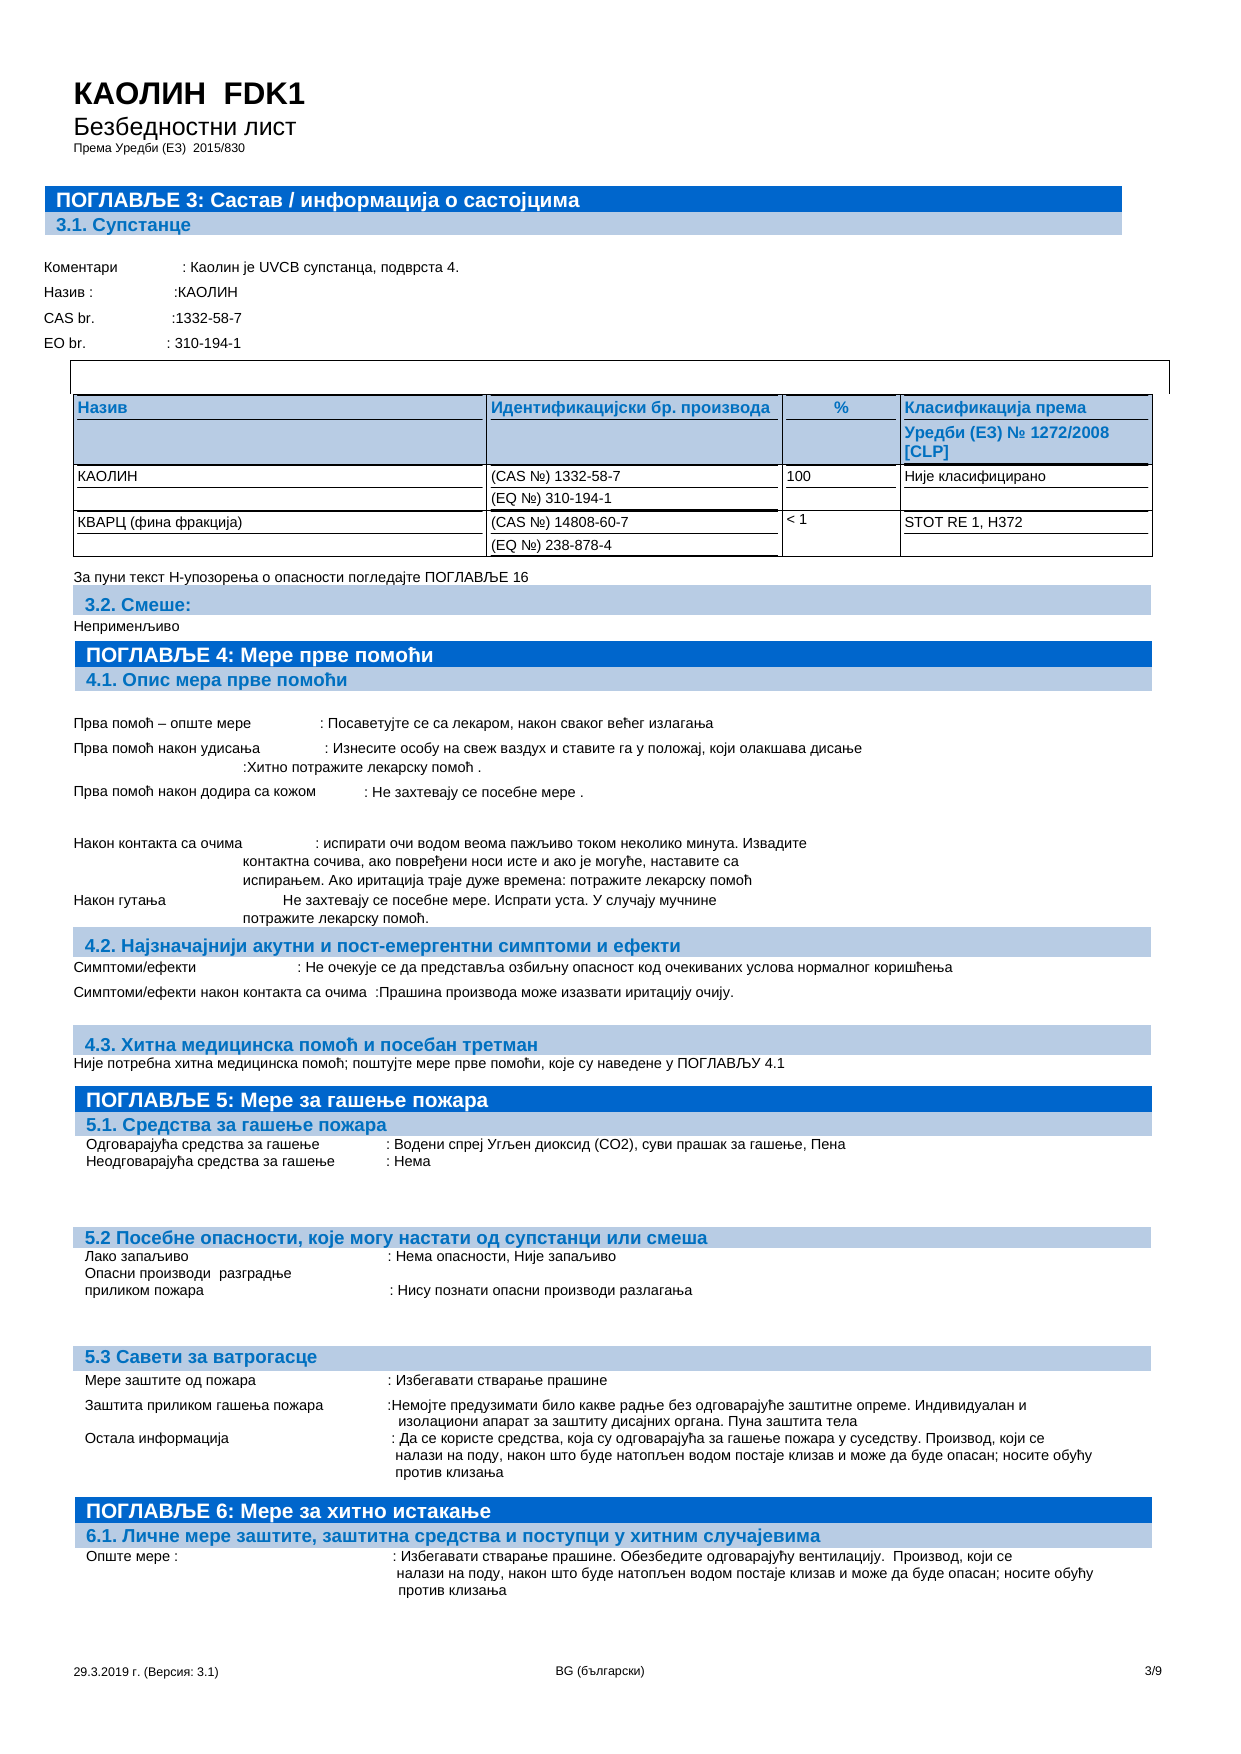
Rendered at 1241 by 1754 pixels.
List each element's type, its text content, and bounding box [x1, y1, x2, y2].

text Безбедностни лист [73, 112, 1167, 141]
table_cell STOT RE 1, H372 [901, 511, 1152, 556]
text Прва помоћ након додира са кожом [73, 783, 344, 799]
table_header 3.2. Смеше: [73, 585, 1151, 615]
table_cell 4.1. Опис мера прве помоћи [75, 667, 1152, 691]
table_cell КАОЛИН [74, 465, 486, 510]
text Симптоми/ефекти : Не очекује се да представља озбиљну опасност код очекиваних услова нормалног коришћења [73, 959, 1167, 976]
text Неприменљиво [73, 617, 1167, 634]
table_cell 100 [783, 465, 900, 510]
text Коментари : Каолин је UVCB супстанца, подврста 4. [44, 259, 1167, 276]
table_cell ПОГЛАВЉЕ 6: Мере за хитно истакање [75, 1497, 1152, 1523]
text :Хитно потражите лекарску помоћ . [73, 758, 1167, 775]
table_header Класификација према Уредби (ЕЗ) № 1272/2008 [CLP] [901, 395, 1152, 464]
text CAS br. :1332-58-7 [44, 309, 1167, 326]
text Према Уредби (ЕЗ) 2015/830 [73, 141, 1167, 156]
text контактна сочива, ако повређени носи исте и ако је могуће, наставите са [73, 853, 1167, 870]
table_cell (CAS №) 14808-60-7 (EQ №) 238-878-4 [487, 511, 782, 556]
text Симптоми/ефекти након контакта са очима :Прашина производа може изазвати иритацију очију. [73, 984, 1167, 1001]
text испирањем. Ако иритација траје дуже времена: потражите лекарску помоћ [73, 872, 1167, 889]
text Није потребна хитна медицинска помоћ; поштујте мере прве помоћи, које су наведене у ПОГЛАВЉУ 4.1 [73, 1055, 1167, 1072]
table_cell 5.1. Средства за гашење пожара [75, 1112, 1152, 1136]
table_cell Остала информација : Да се користе средства, која су одговарајућа за гашење пожара у суседству. Производ, који се налази на поду, након што буде натопљен водом постаје клизав и може да буде опасан; носите обућу против клизања [73, 1430, 1151, 1497]
table_cell КВАРЦ (фина фракција) [74, 511, 486, 556]
table_cell Лако запаљиво : Нема опасности, Није запаљиво [73, 1248, 1151, 1265]
table_cell Мере заштите од пожара : Избегавати стварање прашине [73, 1371, 1151, 1396]
table_header ПОГЛАВЉЕ 3: Састав / информација о састојцима [45, 186, 1122, 212]
table_header Идентификацијски бр. производа [487, 395, 782, 464]
text Прва помоћ након удисања : Изнесите особу на свеж ваздух и ставите га у положај, који олакшава дисање [73, 740, 1167, 756]
text Назив : :КАОЛИН [44, 284, 1167, 301]
text Након гутања Не захтевају се посебне мере. Испрати уста. У случају мучнине [73, 891, 1167, 908]
text EO br. : 310-194-1 [44, 335, 1167, 351]
table_cell Заштита приликом гашења пожара :Немојте предузимати било какве радње без одговарајуће заштитне опреме. Индивидуалан и изолациони апарат за заштиту дисајних органа. Пуна заштита тела [73, 1396, 1151, 1430]
table_header Назив [74, 395, 486, 464]
table_cell (CAS №) 1332-58-7 (EQ №) 310-194-1 [487, 465, 782, 510]
table_cell 6.1. Личне мере заштите, заштитна средства и поступци у хитним случајевима [75, 1523, 1152, 1548]
table_header ПОГЛАВЉЕ 4: Мере прве помоћи [75, 641, 1152, 667]
table_header 5.3 Савети за ватрогасце [73, 1346, 1151, 1371]
text потражите лекарску помоћ. [73, 910, 1167, 927]
text : Не захтевају се посебне мере . [73, 784, 1167, 801]
table_cell Опште мере : : Избегавати стварање прашине. Обезбедите одговарајућу вентилацију. Производ, који се налази на поду, након што буде натопљен водом постаје клизав и може да буде опасан; носите обућу против клизања [75, 1548, 1152, 1598]
table_cell 3.1. Супстанце [45, 212, 1122, 235]
text Прва помоћ – опште мере : Посаветујте се са лекаром, након сваког већег излагања [73, 714, 1167, 731]
table_cell Опасни производи разградње приликом пожара : Нису познати опасни производи разлагања [73, 1265, 1151, 1298]
table_header ПОГЛАВЉЕ 5: Мере за гашење пожара [75, 1086, 1152, 1112]
text За пуни текст H-упозорења о опасности погледајте ПОГЛАВЉЕ 16 [73, 568, 1167, 585]
text Након контакта са очима : испирати очи водом веома пажљиво током неколико минута. Извадите [73, 834, 1167, 851]
table_header 4.2. Најзначајнији акутни и пост-емергентни симптоми и ефекти [73, 927, 1151, 957]
table_header 4.3. Хитна медицинска помоћ и посебан третман [73, 1025, 1151, 1055]
table_header % [783, 395, 900, 464]
table_cell Одговарајућа средства за гашење : Водени спреј Угљен диоксид (СО2), суви прашак за гашење, Пена Неодговарајућа средства за гашење : Нема [75, 1136, 1152, 1203]
table_header 5.2 Посебне опасности, које могу настати од супстанци или смеша [73, 1227, 1151, 1248]
table_cell Није класифицирано [901, 465, 1152, 510]
table_cell < 1 [783, 511, 900, 556]
